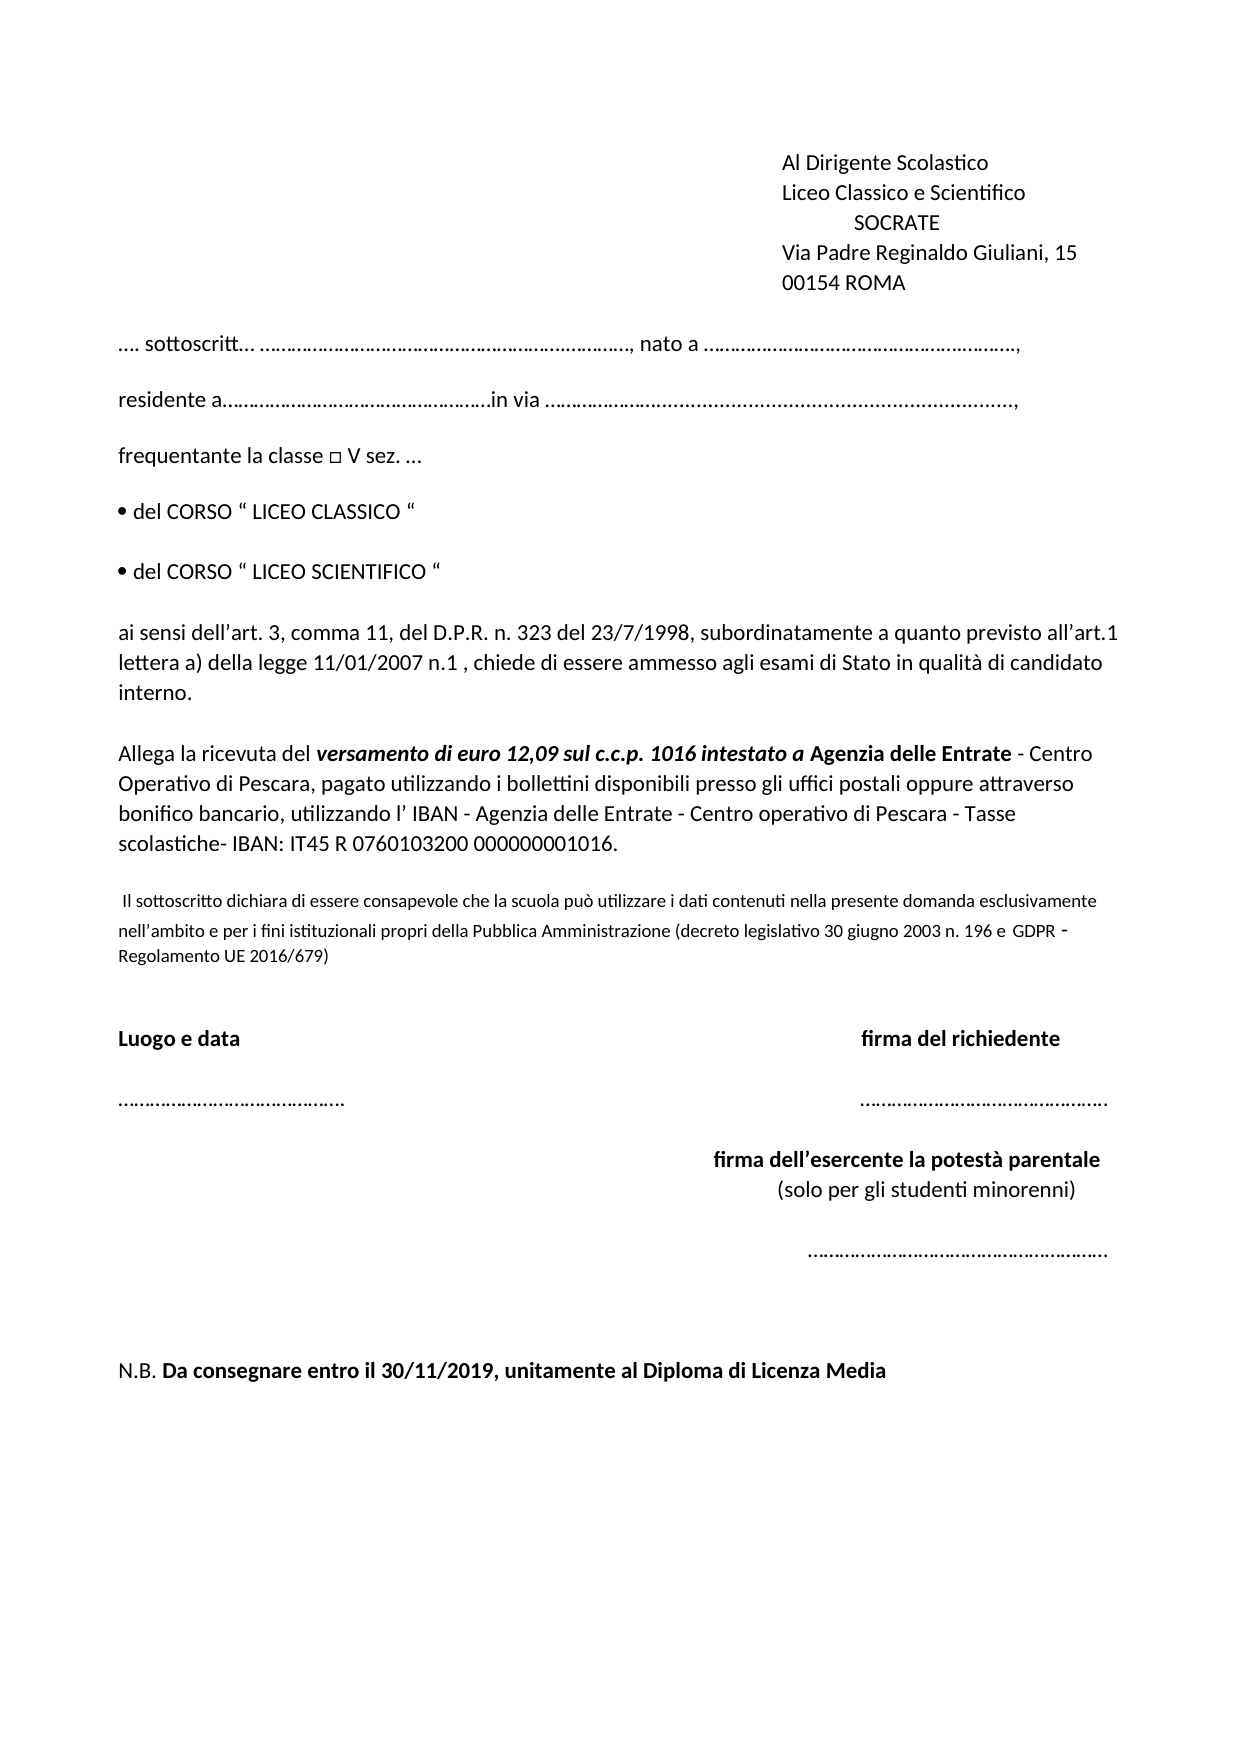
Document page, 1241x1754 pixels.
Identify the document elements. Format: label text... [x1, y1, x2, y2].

text Liceo Classico e Scientifico [782, 178, 1122, 206]
text del CORSO “ LICEO SCIENTIFICO “ [118, 557, 1122, 585]
text del CORSO “ LICEO CLASSICO “ [118, 497, 1122, 525]
text Allega la ricevuta del versamento di euro 12,09 sul c.c.p. 1016 intestato a Agenzia delle Entrate - Centro Operativo di Pescara, pagato utilizzando i bollettini disponibili presso gli uffici postali oppure attraverso bonifico bancario, utilizzando l’ IBAN - Agenzia delle Entrate - Centro operativo di Pescara - Tasse scolastiche- IBAN: IT45 R 0760103200 000000001016. [118, 739, 1122, 857]
text residente a……………………………………………in via ………………….............................................................., [118, 385, 1122, 413]
text …. sottoscritt… ………………………………………………….…………, nato a ………………………………………….………., [118, 329, 1122, 357]
text frequentante la classe □ V sez. … [118, 441, 1122, 469]
text firma dell’esercente la potestà parentale [708, 1145, 1122, 1173]
text 00154 ROMA [782, 268, 1122, 296]
text ……………………………………. ……………………………………….. [118, 1084, 1122, 1113]
text SOCRATE [782, 208, 1122, 236]
text Il sottoscritto dichiara di essere consapevole che la scuola può utilizzare i dati contenuti nella presente domanda esclusivamente nell’ambito e per i fini istituzionali propri della Pubblica Amministrazione (decreto legislativo 30 giugno 2003 n. 196 e GDPR -Regolamento UE 2016/679) [118, 890, 1122, 967]
text (solo per gli studenti minorenni) [118, 1175, 1122, 1203]
text ………………………………………………… [708, 1236, 1122, 1264]
text ai sensi dell’art. 3, comma 11, del D.P.R. n. 323 del 23/7/1998, subordinatamente a quanto previsto all’art.1 lettera a) della legge 11/01/2007 n.1 , chiede di essere ammesso agli esami di Stato in qualità di candidato interno. [118, 618, 1122, 706]
text Al Dirigente Scolastico [782, 148, 1122, 176]
text N.B. Da consegnare entro il 30/11/2019, unitamente al Diploma di Licenza Media [118, 1356, 1122, 1384]
text Via Padre Reginaldo Giuliani, 15 [782, 238, 1122, 266]
text Luogo e data firma del richiedente [118, 1024, 1122, 1052]
